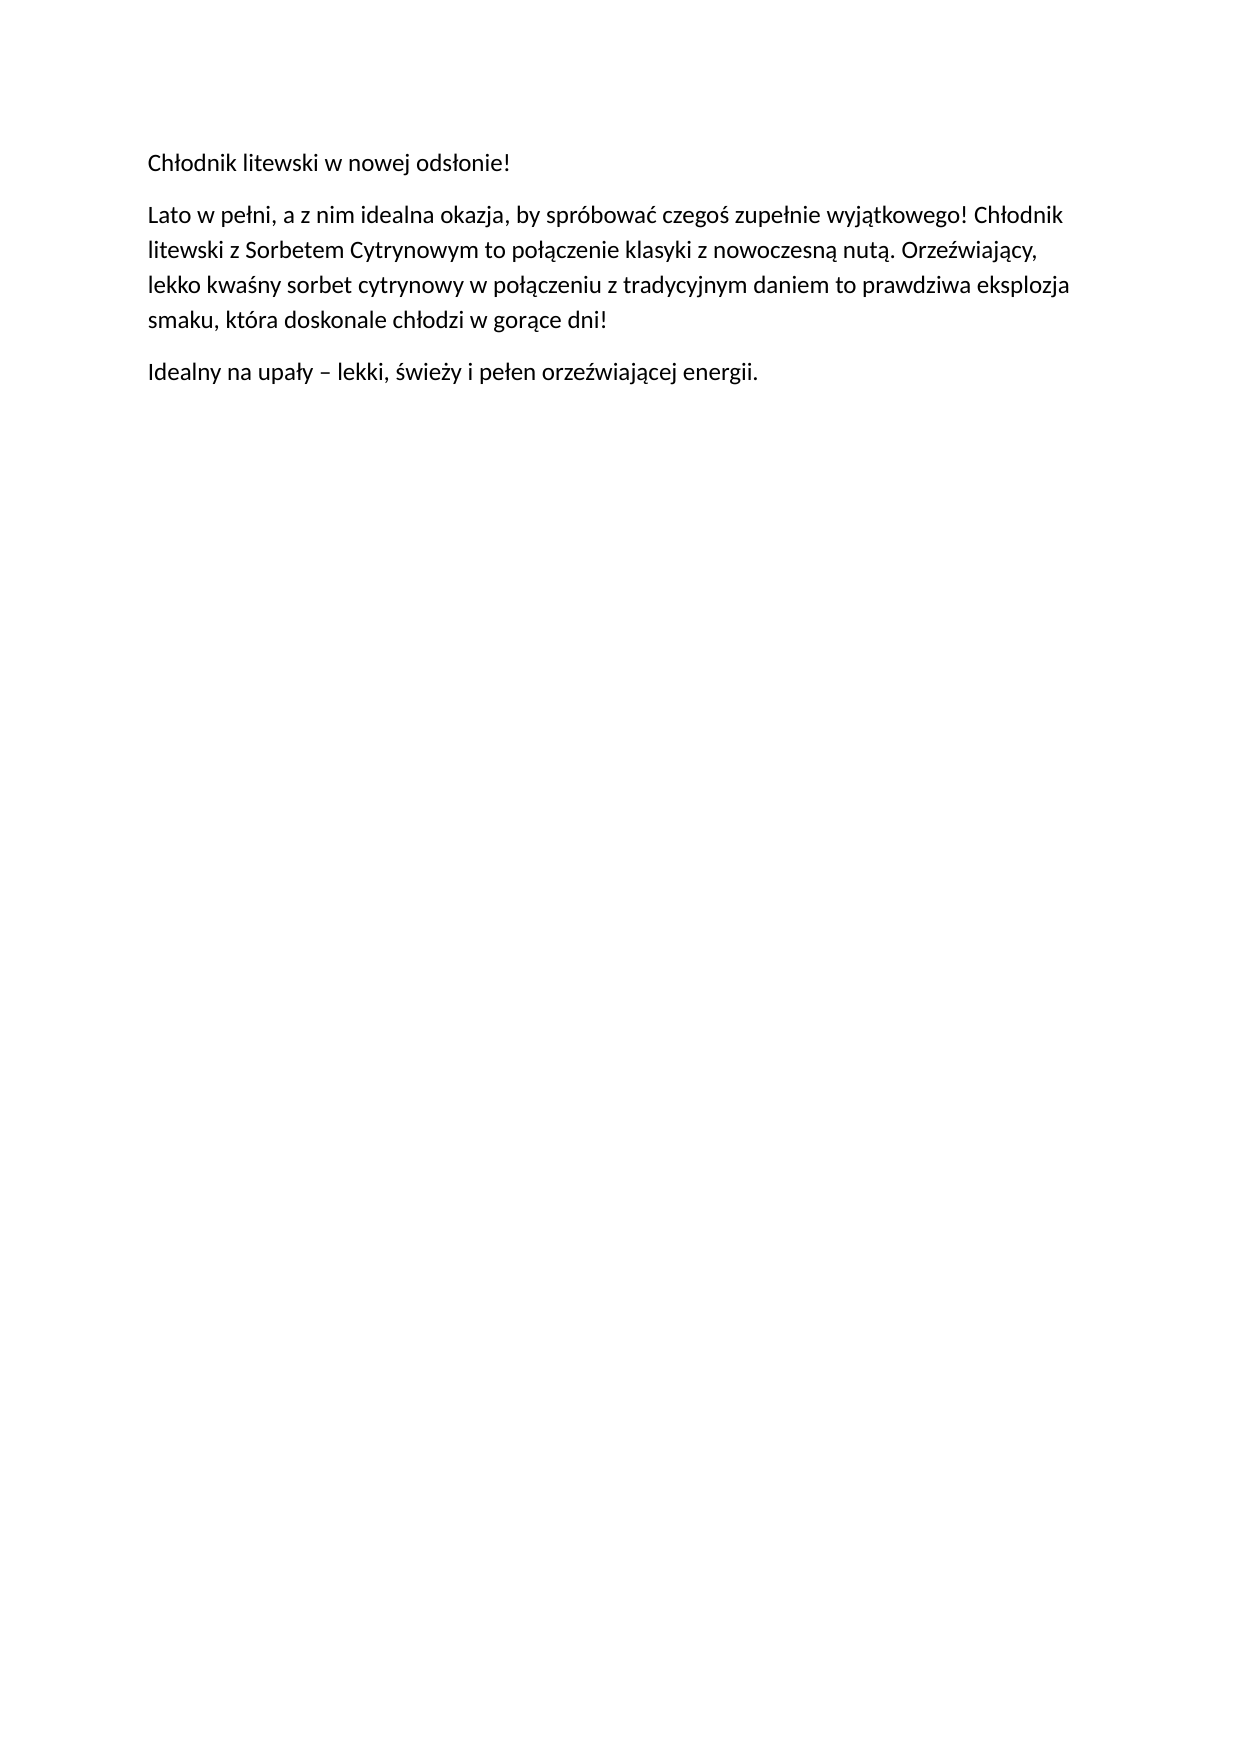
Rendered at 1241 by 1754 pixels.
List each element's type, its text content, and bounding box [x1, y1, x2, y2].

text Idealny na upały – lekki, świeży i pełen orzeźwiającej energii. [148, 356, 1093, 386]
text Chłodnik litewski w nowej odsłonie! [148, 148, 1093, 178]
text Lato w pełni, a z nim idealna okazja, by spróbować czegoś zupełnie wyjątkowego! Chłodnik litewski z Sorbetem Cytrynowym to połączenie klasyki z nowoczesną nutą. Orzeźwiający, lekko kwaśny sorbet cytrynowy w połączeniu z tradycyjnym daniem to prawdziwa eksplozja smaku, która doskonale chłodzi w gorące dni! [148, 199, 1093, 335]
